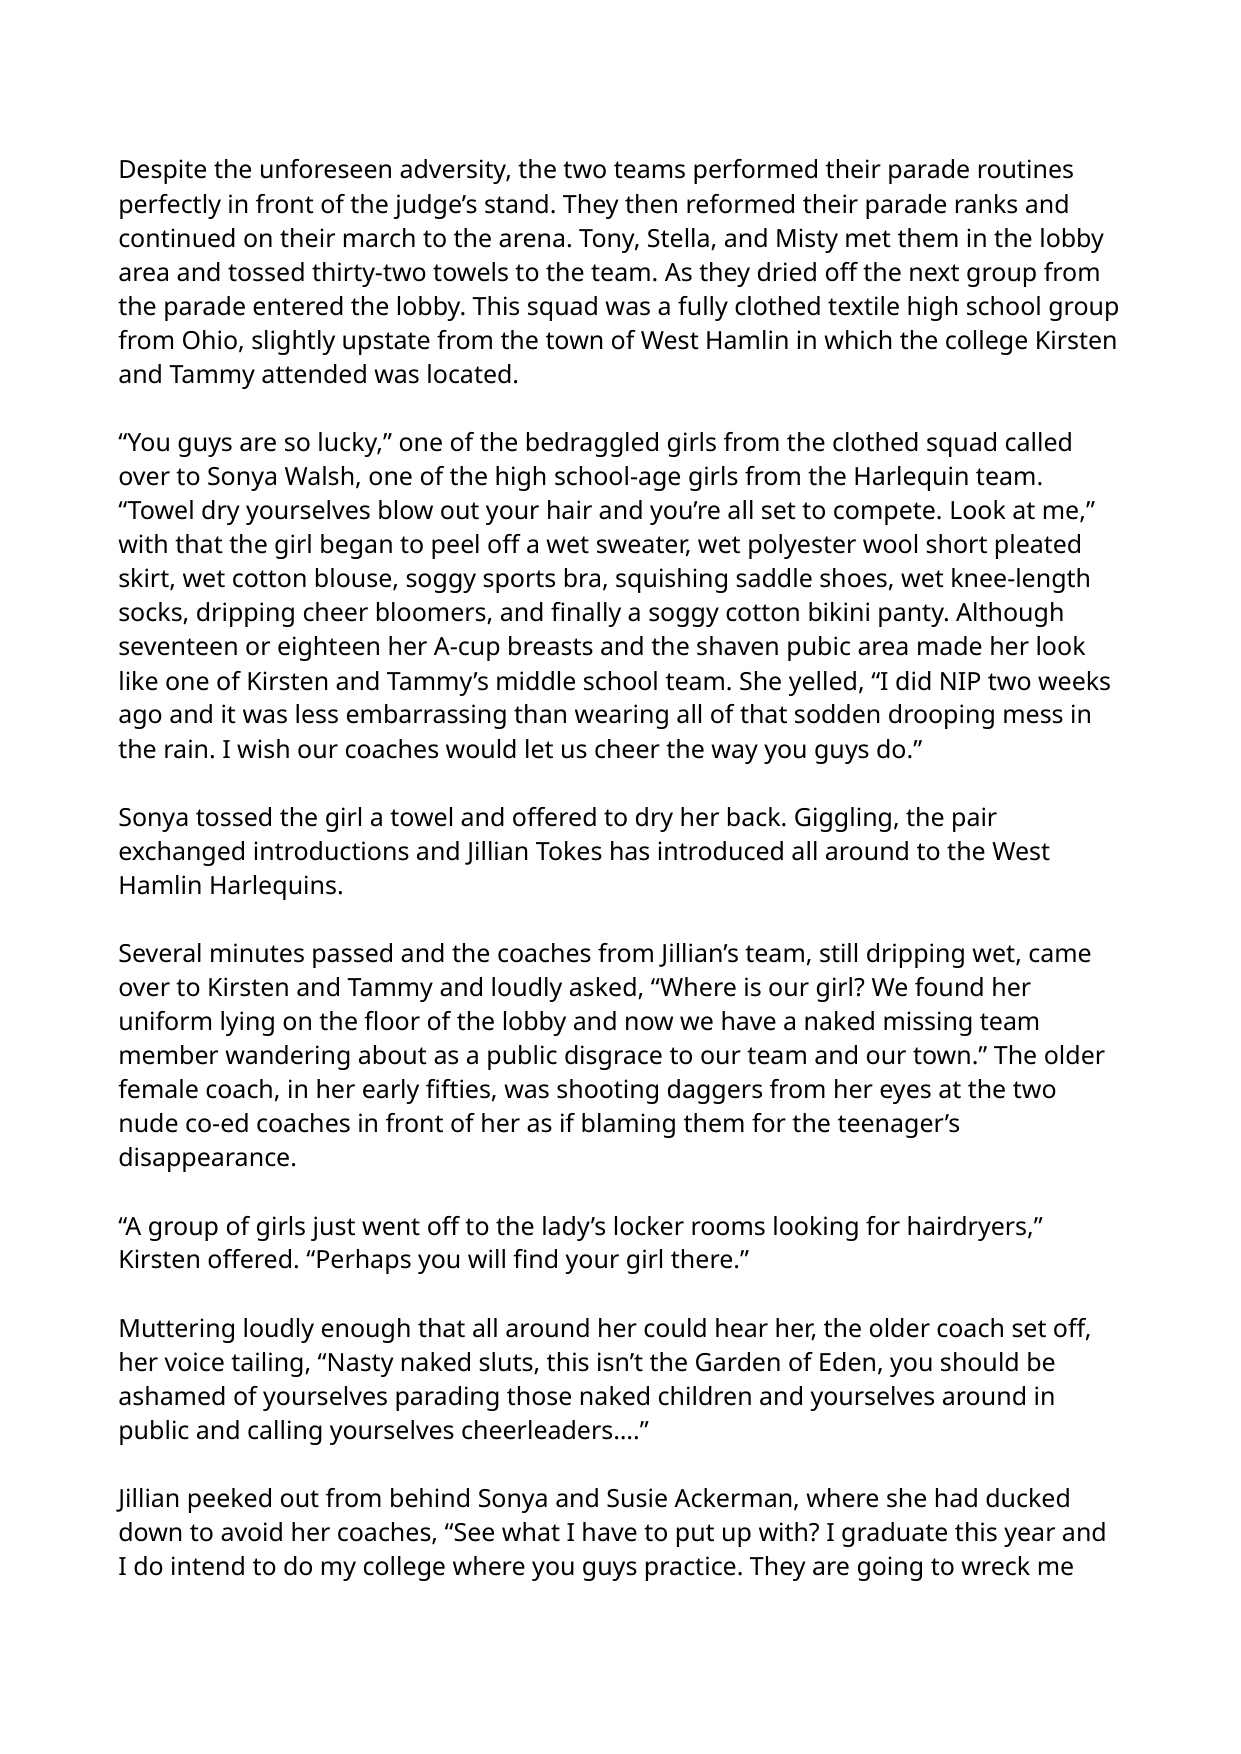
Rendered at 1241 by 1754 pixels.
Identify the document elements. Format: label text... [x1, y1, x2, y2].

text Sonya tossed the girl a towel and offered to dry her back. Giggling, the pair exchanged introductions and Jillian Tokes has introduced all around to the West Hamlin Harlequins. [118, 799, 1122, 902]
text Muttering loudly enough that all around her could hear her, the older coach set off, her voice tailing, “Nasty naked sluts, this isn’t the Garden of Eden, you should be ashamed of yourselves parading those naked children and yourselves around in public and calling yourselves cheerleaders….” [118, 1310, 1122, 1447]
text “A group of girls just went off to the lady’s locker rooms looking for hairdryers,” Kirsten offered. “Perhaps you will find your girl there.” [118, 1208, 1122, 1276]
text Despite the unforeseen adversity, the two teams performed their parade routines perfectly in front of the judge’s stand. They then reformed their parade ranks and continued on their march to the arena. Tony, Stella, and Misty met them in the lobby area and tossed thirty-two towels to the team. As they dried off the next group from the parade entered the lobby. This squad was a fully clothed textile high school group from Ohio, slightly upstate from the town of West Hamlin in which the college Kirsten and Tammy attended was located. [118, 152, 1122, 391]
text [118, 1481, 1122, 1583]
text Several minutes passed and the coaches from Jillian’s team, still dripping wet, came over to Kirsten and Tammy and loudly asked, “Where is our girl? We found her uniform lying on the floor of the lobby and now we have a naked missing team member wandering about as a public disgrace to our team and our town.” The older female coach, in her early fifties, was shooting daggers from her eyes at the two nude co-ed coaches in front of her as if blaming them for the teenager’s disappearance. [118, 936, 1122, 1174]
text “You guys are so lucky,” one of the bedraggled girls from the clothed squad called over to Sonya Walsh, one of the high school-age girls from the Harlequin team. “Towel dry yourselves blow out your hair and you’re all set to compete. Look at me,” with that the girl began to peel off a wet sweater, wet polyester wool short pleated skirt, wet cotton blouse, soggy sports bra, squishing saddle shoes, wet knee-length socks, dripping cheer bloomers, and finally a soggy cotton bikini panty. Although seventeen or eighteen her A-cup breasts and the shaven pubic area made her look like one of Kirsten and Tammy’s middle school team. She yelled, “I did NIP two weeks ago and it was less embarrassing than wearing all of that sodden drooping mess in the rain. I wish our coaches would let us cheer the way you guys do.” [118, 425, 1122, 765]
